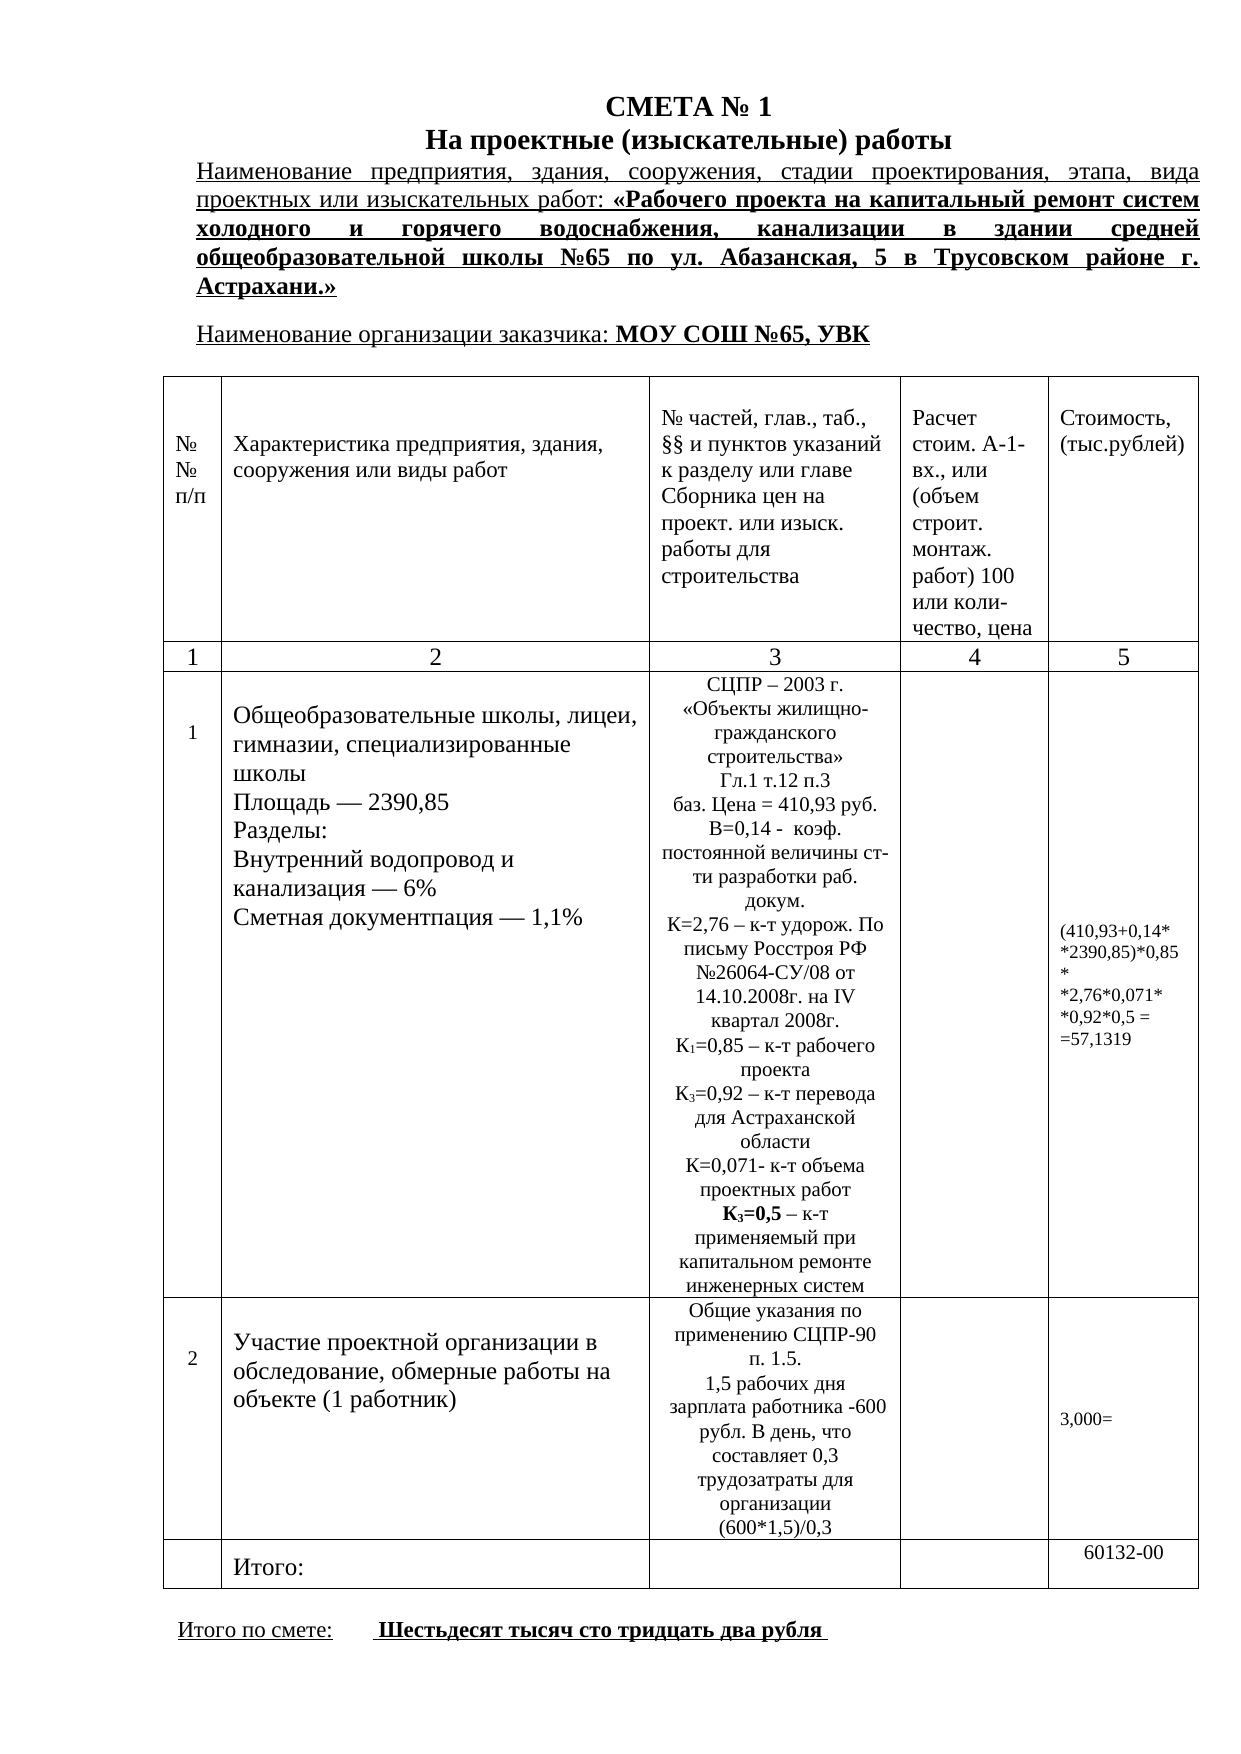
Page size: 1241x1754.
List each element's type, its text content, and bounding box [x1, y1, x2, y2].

table_cell 1 [164, 672, 221, 1297]
text На проектные (изыскательные) работы [177, 122, 1200, 156]
table_cell 3,000= [1049, 1298, 1198, 1539]
text Наименование организации заказчика: МОУ СОШ №65, УВК [196, 319, 1200, 347]
table_cell СЦПР – 2003 г. «Объекты жилищно-гражданского строительства» Гл.1 т.12 п.3 баз. Цена = 410,93 руб. В=0,14 - коэф. постоянной величины ст-ти разработки раб. докум. К=2,76 – к-т удорож. По письму Росстроя РФ №26064-СУ/08 от 14.10.2008г. на IV квартал 2008г. К1=0,85 – к-т рабочего проекта К3=0,92 – к-т перевода для Астраханской области К=0,071- к-т объема проектных работ К3=0,5 – к-т применяемый при капитальном ремонте инженерных систем [650, 672, 900, 1297]
table_cell 5 [1049, 642, 1198, 671]
table_header № частей, глав., таб., §§ и пунктов указаний к разделу или главе Сборника цен на проект. или изыск. работы для строительства [650, 377, 900, 641]
table_header Стоимость, (тыс.рублей) [1049, 377, 1198, 641]
table_cell 2 [164, 1298, 221, 1539]
table_header Характеристика предприятия, здания, сооружения или виды работ [222, 377, 649, 641]
table_header Расчет стоим. А-1-вх., или (объем строит. монтаж. работ) 100 или коли-чество, цена [901, 377, 1048, 641]
table_cell Участие проектной организации в обследование, обмерные работы на объекте (1 работник) [222, 1298, 649, 1539]
text Итого по смете: Шестьдесят тысяч сто тридцать два рубля [177, 1616, 1200, 1642]
table_cell 4 [901, 642, 1048, 671]
table_cell 3 [650, 642, 900, 671]
table_cell 2 [222, 642, 649, 671]
table_cell [901, 1540, 1048, 1588]
table_cell 60132-00 [1049, 1540, 1198, 1588]
table_header №№ п/п [164, 377, 221, 641]
table_cell [650, 1540, 900, 1588]
table_cell [164, 1540, 221, 1588]
table_cell Общеобразовательные школы, лицеи, гимназии, специализированные школы Площадь — 2390,85 Разделы: Внутренний водопровод и канализация — 6% Сметная документпация — 1,1% [222, 672, 649, 1297]
table_cell [901, 1298, 1048, 1539]
table_cell (410,93+0,14* *2390,85)*0,85* *2,76*0,071* *0,92*0,5 = =57,1319 [1049, 672, 1198, 1297]
table_cell 1 [164, 642, 221, 671]
table_cell Итого: [222, 1540, 649, 1588]
text Наименование предприятия, здания, сооружения, стадии проектирования, этапа, вида проектных или изыскательных работ: «Рабочего проекта на капитальный ремонт систем холодного и горячего водоснабжения, канализации в здании средней общеобразовательной школы №65 по ул. Абазанская, 5 в Трусовском районе г. Астрахани.» [196, 156, 1200, 181]
text Наименование предприятия, здания, сооружения, стадии проектирования, этапа, вида проектных или изыскательных работ: «Рабочего проекта на капитальный ремонт систем холодного и горячего водоснабжения, канализации в здании средней общеобразовательной школы №65 по ул. Абазанская, 5 в Трусовском районе г. Астрахани.» [196, 268, 1200, 299]
text Наименование предприятия, здания, сооружения, стадии проектирования, этапа, вида проектных или изыскательных работ: «Рабочего проекта на капитальный ремонт систем холодного и горячего водоснабжения, канализации в здании средней общеобразовательной школы №65 по ул. Абазанская, 5 в Трусовском районе г. Астрахани.» [196, 182, 1200, 209]
table_cell [901, 672, 1048, 1297]
table_cell Общие указания по применению СЦПР-90 п. 1.5. 1,5 рабочих дня зарплата работника -600 рубл. В день, что составляет 0,3 трудозатраты для организации (600*1,5)/0,3 [650, 1298, 900, 1539]
text Наименование предприятия, здания, сооружения, стадии проектирования, этапа, вида проектных или изыскательных работ: «Рабочего проекта на капитальный ремонт систем холодного и горячего водоснабжения, канализации в здании средней общеобразовательной школы №65 по ул. Абазанская, 5 в Трусовском районе г. Астрахани.» [196, 240, 1200, 267]
text СМЕТА № 1 [177, 89, 1200, 122]
text Наименование предприятия, здания, сооружения, стадии проектирования, этапа, вида проектных или изыскательных работ: «Рабочего проекта на капитальный ремонт систем холодного и горячего водоснабжения, канализации в здании средней общеобразовательной школы №65 по ул. Абазанская, 5 в Трусовском районе г. Астрахани.» [196, 211, 1200, 238]
